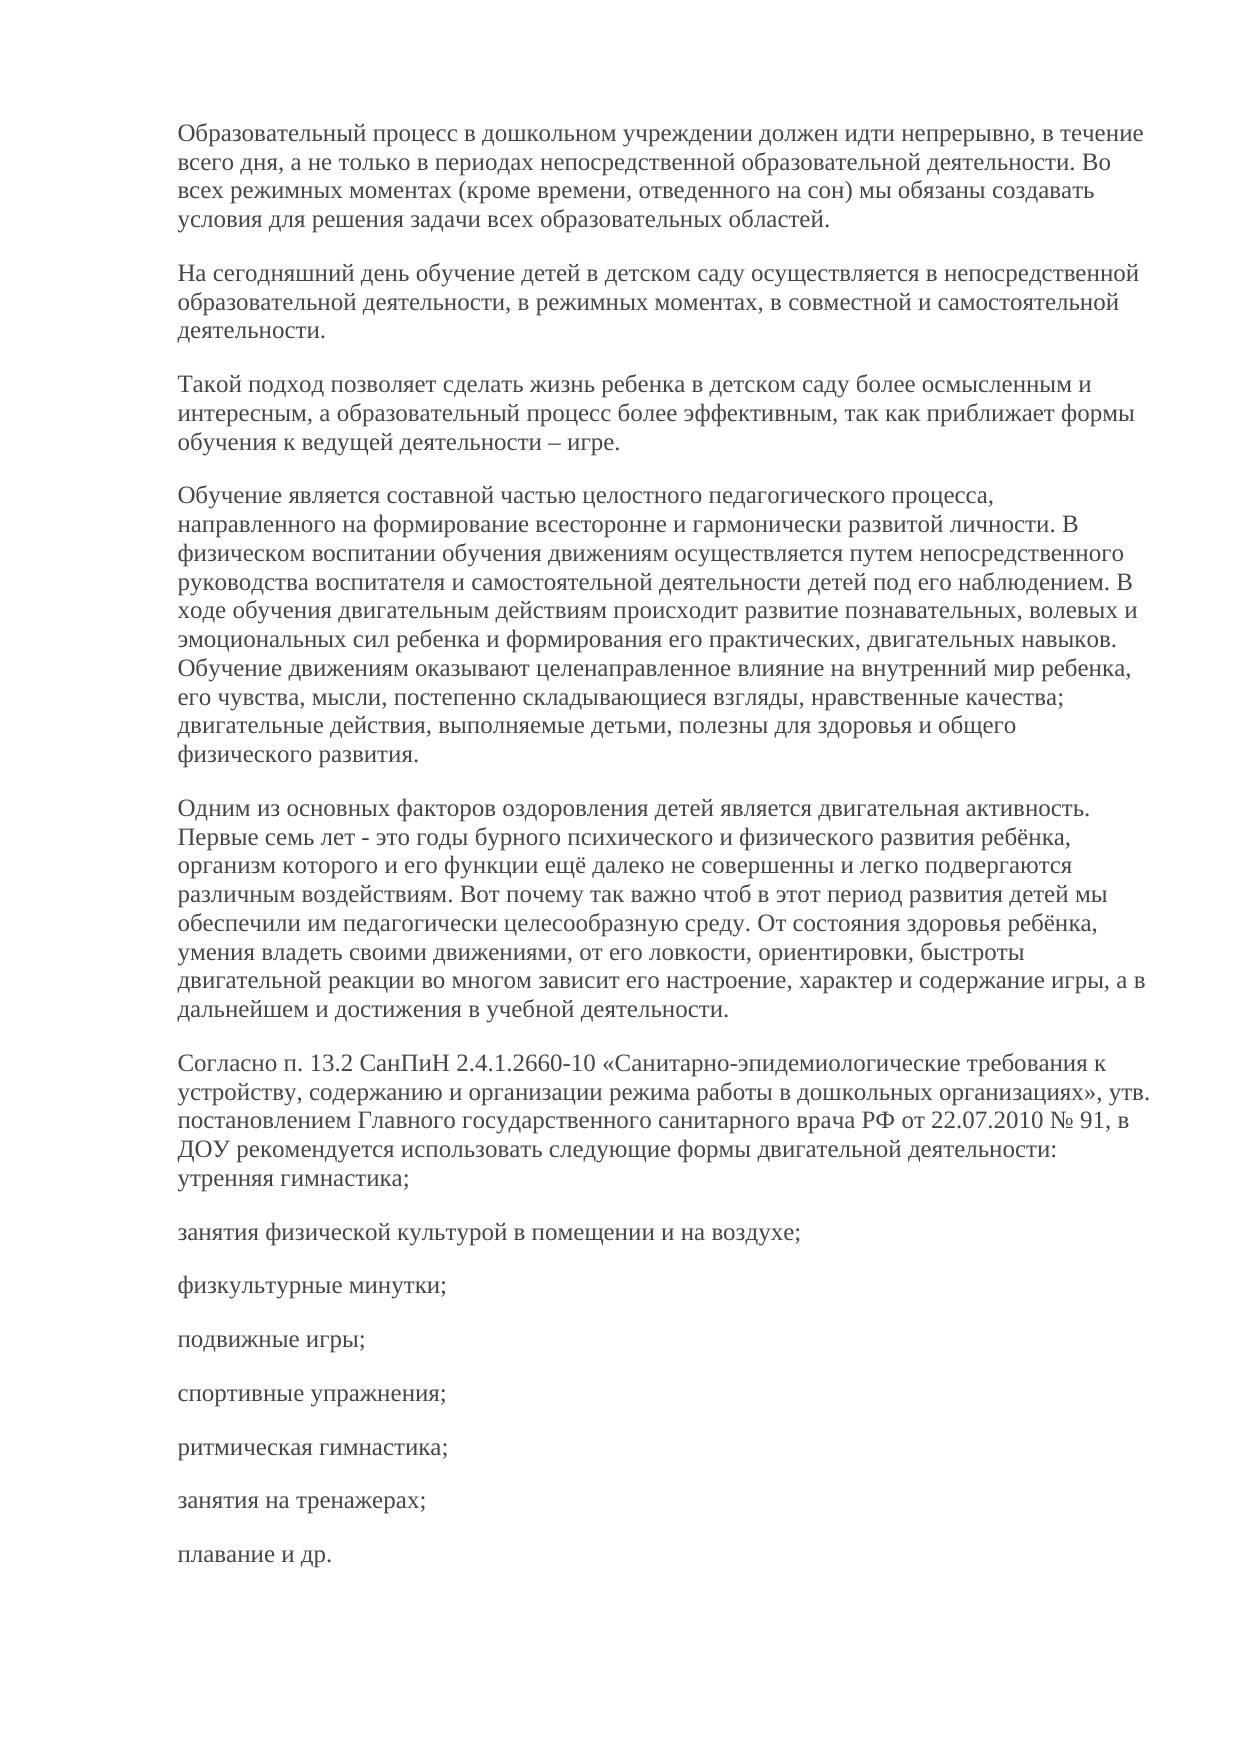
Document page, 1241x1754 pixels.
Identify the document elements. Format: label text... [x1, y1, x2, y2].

text Согласно п. 13.2 СанПиН 2.4.1.2660-10 «Санитарно-эпидемиологические требования к устройству, содержанию и организации режима работы в дошкольных организациях», утв. постановлением Главного государственного санитарного врача РФ от 22.07.2010 № 91, в ДОУ рекомендуется использовать следующие формы двигательной деятельности: [177, 1048, 1152, 1163]
text подвижные игры; [177, 1324, 1152, 1353]
text ритмическая гимнастика; [177, 1432, 1152, 1461]
text На сегодняшний день обучение детей в детском саду осуществляется в непосредственной образовательной деятельности, в режимных моментах, в совместной и самостоятельной деятельности. [177, 258, 1152, 344]
text Образовательный процесс в дошкольном учреждении должен идти непрерывно, в течение всего дня, а не только в периодах непосредственной образовательной деятельности. Во всех режимных моментах (кроме времени, отведенного на сон) мы обязаны создавать условия для решения задачи всех образовательных областей. [177, 118, 1152, 233]
text утренняя гимнастика; [177, 1163, 1152, 1192]
text спортивные упражнения; [177, 1378, 1152, 1407]
text физкультурные минутки; [177, 1271, 1152, 1299]
text занятия на тренажерах; [177, 1486, 1152, 1514]
text Такой подход позволяет сделать жизнь ребенка в детском саду более осмысленным и интересным, а образовательный процесс более эффективным, так как приближает формы обучения к ведущей деятельности – игре. [177, 369, 1152, 456]
text занятия физической культурой в помещении и на воздухе; [177, 1217, 1152, 1246]
text плавание и др. [177, 1539, 1152, 1568]
text Одним из основных факторов оздоровления детей является двигательная активность. Первые семь лет - это годы бурного психического и физического развития ребёнка, организм которого и его функции ещё далеко не совершенны и легко подвергаются различным воздействиям. Вот почему так важно чтоб в этот период развития детей мы обеспечили им педагогически целесообразную среду. От состояния здоровья ребёнка, умения владеть своими движениями, от его ловкости, ориентировки, быстроты двигательной реакции во многом зависит его настроение, характер и содержание игры, а в дальнейшем и достижения в учебной деятельности. [177, 793, 1152, 1023]
text Обучение является составной частью целостного педагогического процесса, направленного на формирование всесторонне и гармонически развитой личности. В физическом воспитании обучения движениям осуществляется путем непосредственного руководства воспитателя и самостоятельной деятельности детей под его наблюдением. В ходе обучения двигательным действиям происходит развитие познавательных, волевых и эмоциональных сил ребенка и формирования его практических, двигательных навыков. Обучение движениям оказывают целенаправленное влияние на внутренний мир ребенка, его чувства, мысли, постепенно складывающиеся взгляды, нравственные качества; двигательные действия, выполняемые детьми, полезны для здоровья и общего физического развития. [177, 481, 1152, 768]
